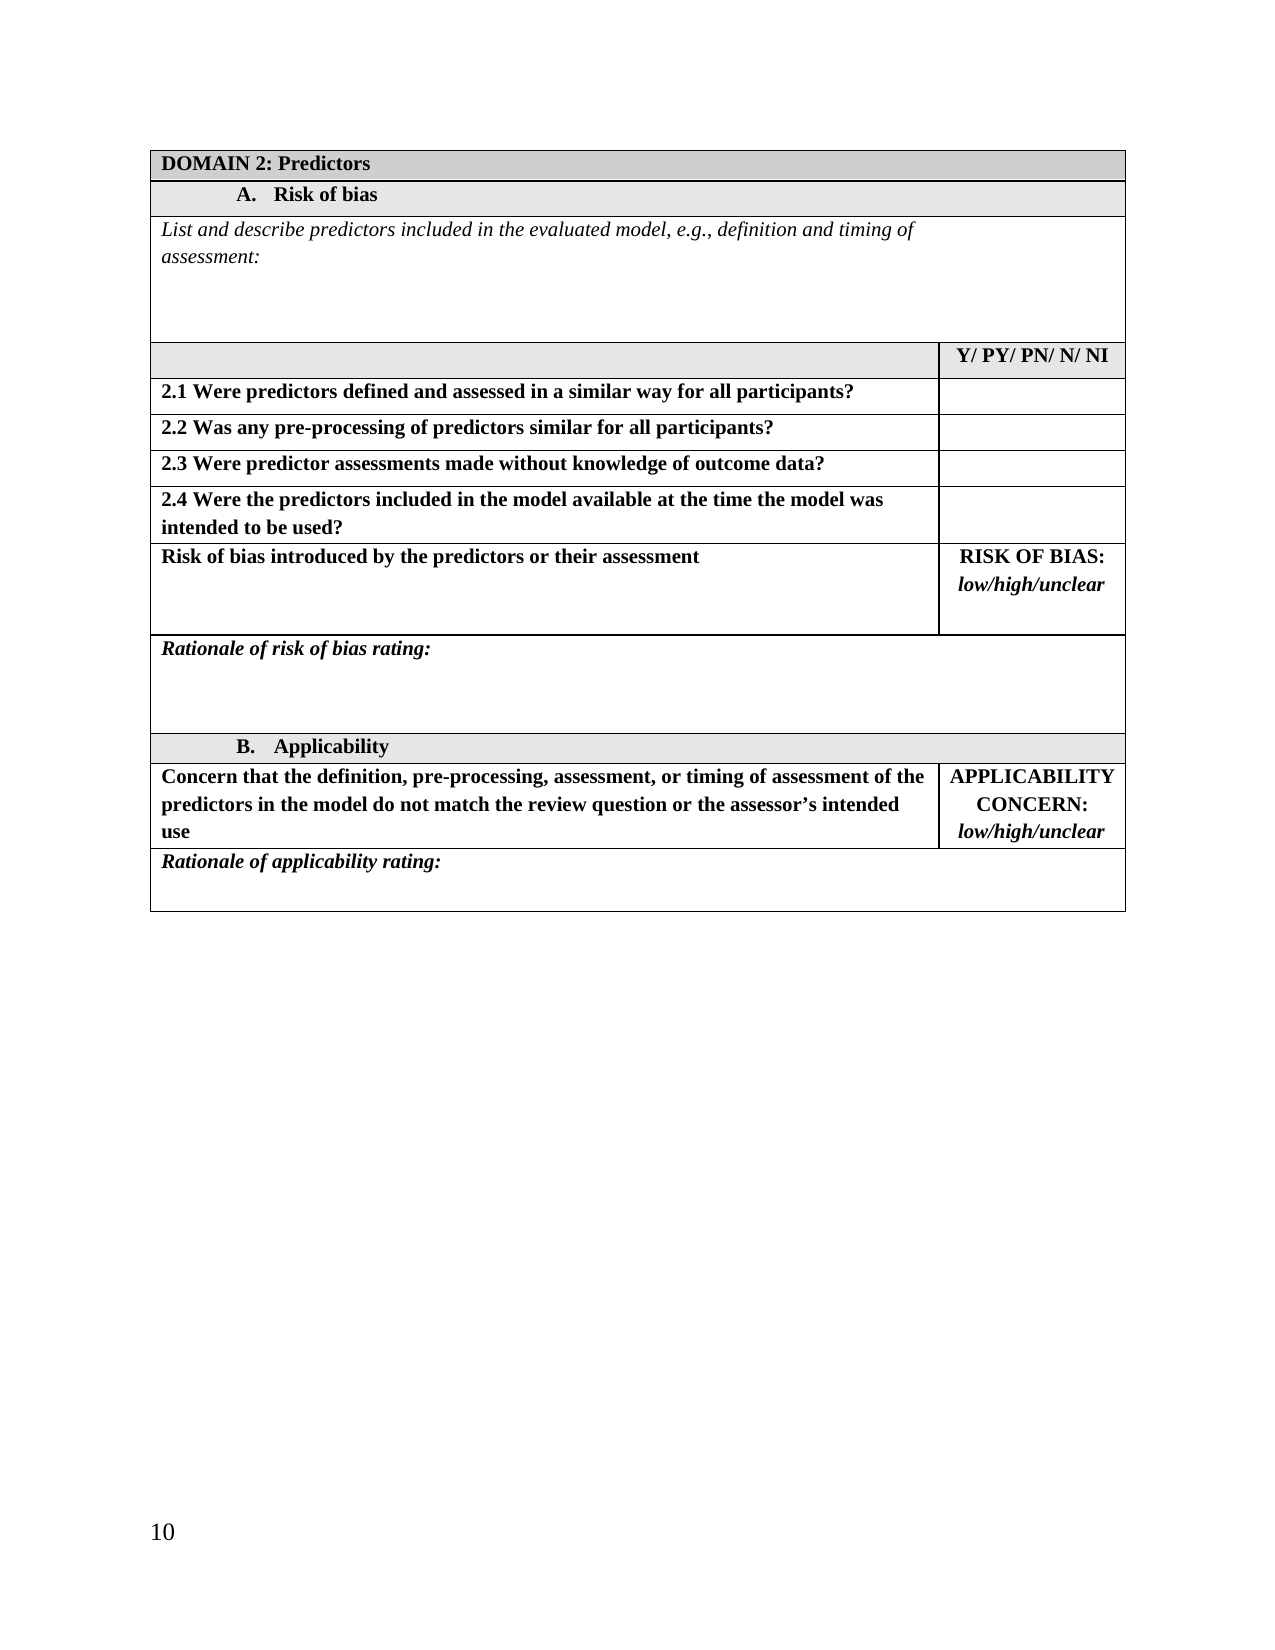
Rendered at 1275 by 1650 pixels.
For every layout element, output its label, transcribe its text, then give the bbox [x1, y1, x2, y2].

table_cell 2.3 Were predictor assessments made without knowledge of outcome data? [151, 451, 938, 486]
table_cell [940, 379, 1125, 414]
table_cell List and describe predictors included in the evaluated model, e.g., definition and timing of assessment: [151, 217, 1125, 342]
table_cell [940, 415, 1125, 450]
table_cell [940, 451, 1125, 486]
table_cell Risk of bias introduced by the predictors or their assessment [151, 544, 938, 634]
table_cell [151, 343, 938, 378]
table_cell APPLICABILITY CONCERN: low/high/unclear [940, 764, 1125, 847]
table_cell B. Applicability [151, 734, 1125, 763]
table_cell A. Risk of bias [151, 182, 1125, 216]
table_cell Rationale of applicability rating: [151, 849, 1125, 911]
table_cell 2.1 Were predictors defined and assessed in a similar way for all participants? [151, 379, 938, 414]
table_cell [940, 487, 1125, 543]
table_cell RISK OF BIAS: low/high/unclear [940, 544, 1125, 634]
table_cell 2.2 Was any pre-processing of predictors similar for all participants? [151, 415, 938, 450]
table_header DOMAIN 2: Predictors [151, 151, 1125, 179]
table_cell Rationale of risk of bias rating: [151, 636, 1125, 733]
table_cell Y/ PY/ PN/ N/ NI [940, 343, 1125, 378]
table_cell 2.4 Were the predictors included in the model available at the time the model was intended to be used? [151, 487, 938, 543]
table_cell Concern that the definition, pre-processing, assessment, or timing of assessment of the predictors in the model do not match the review question or the assessor’s intended use [151, 764, 938, 847]
